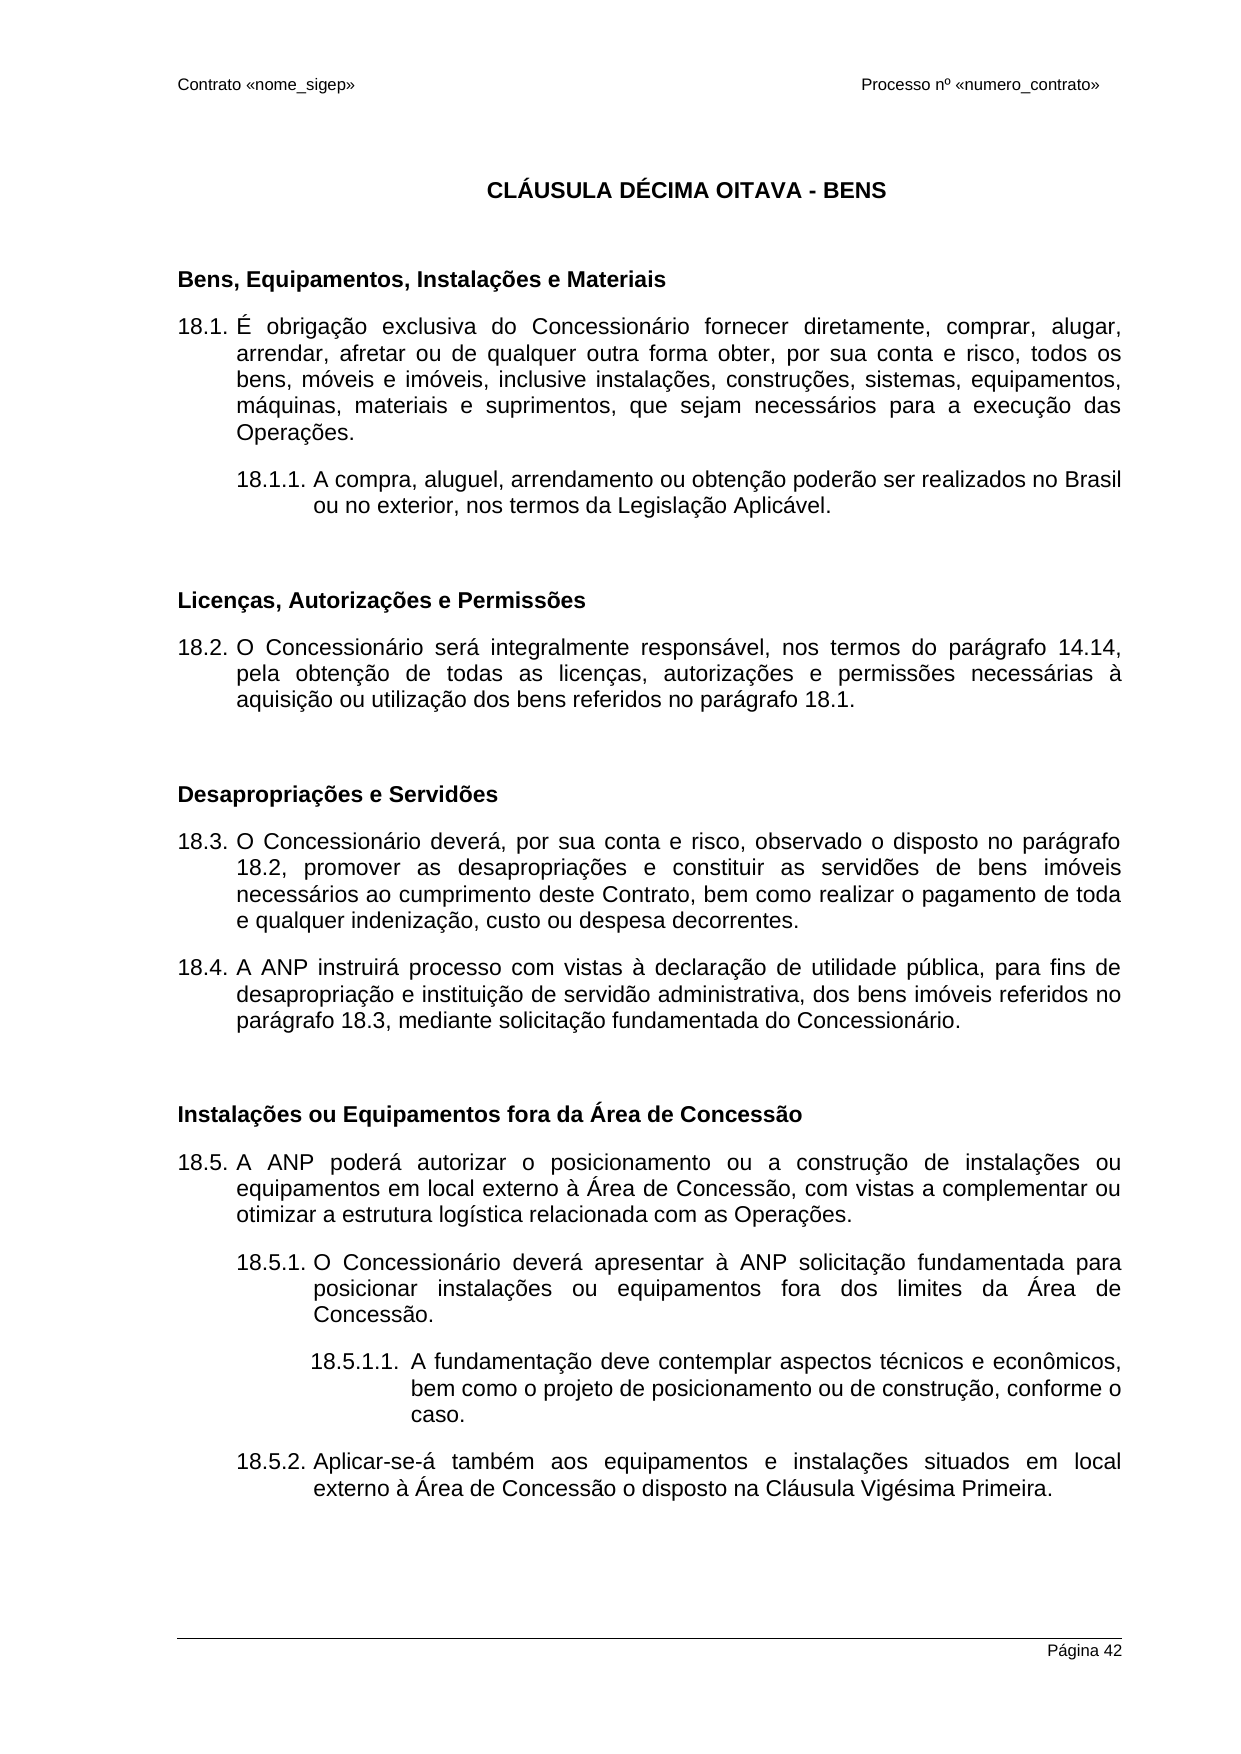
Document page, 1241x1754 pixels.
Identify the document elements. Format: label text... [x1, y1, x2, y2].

text A ANP instruirá processo com vistas à declaração de utilidade pública, para fins de desapropriação e instituição de servidão administrativa, dos bens imóveis referidos no parágrafo 18.3, mediante solicitação fundamentada do Concessionário. [177, 954, 1122, 1033]
text Aplicar-se-á também aos equipamentos e instalações situados em local externo à Área de Concessão o disposto na Cláusula Vigésima Primeira. [236, 1448, 1122, 1501]
text Desapropriações e Servidões [177, 781, 1122, 807]
text O Concessionário deverá apresentar à ANP solicitação fundamentada para posicionar instalações ou equipamentos fora dos limites da Área de Concessão. [236, 1248, 1122, 1327]
text CLÁUSULA DÉCIMA OITAVA - BENS [177, 177, 1122, 203]
text O Concessionário deverá, por sua conta e risco, observado o disposto no parágrafo 18.2, promover as desapropriações e constituir as servidões de bens imóveis necessários ao cumprimento deste Contrato, bem como realizar o pagamento de toda e qualquer indenização, custo ou despesa decorrentes. [177, 828, 1122, 933]
text A ANP poderá autorizar o posicionamento ou a construção de instalações ou equipamentos em local externo à Área de Concessão, com vistas a complementar ou otimizar a estrutura logística relacionada com as Operações. [177, 1148, 1122, 1228]
text Instalações ou Equipamentos fora da Área de Concessão [177, 1101, 1122, 1128]
text Licenças, Autorizações e Permissões [177, 587, 1122, 613]
text A compra, aluguel, arrendamento ou obtenção poderão ser realizados no Brasil ou no exterior, nos termos da Legislação Aplicável. [236, 466, 1122, 518]
text A fundamentação deve contemplar aspectos técnicos e econômicos, bem como o projeto de posicionamento ou de construção, conforme o caso. [310, 1348, 1122, 1427]
text Bens, Equipamentos, Instalações e Materiais [177, 266, 1122, 292]
text É obrigação exclusiva do Concessionário fornecer diretamente, comprar, alugar, arrendar, afretar ou de qualquer outra forma obter, por sua conta e risco, todos os bens, móveis e imóveis, inclusive instalações, construções, sistemas, equipamentos, máquinas, materiais e suprimentos, que sejam necessários para a execução das Operações. [177, 313, 1122, 445]
text O Concessionário será integralmente responsável, nos termos do parágrafo 14.14, pela obtenção de todas as licenças, autorizações e permissões necessárias à aquisição ou utilização dos bens referidos no parágrafo 18.1. [177, 634, 1122, 713]
